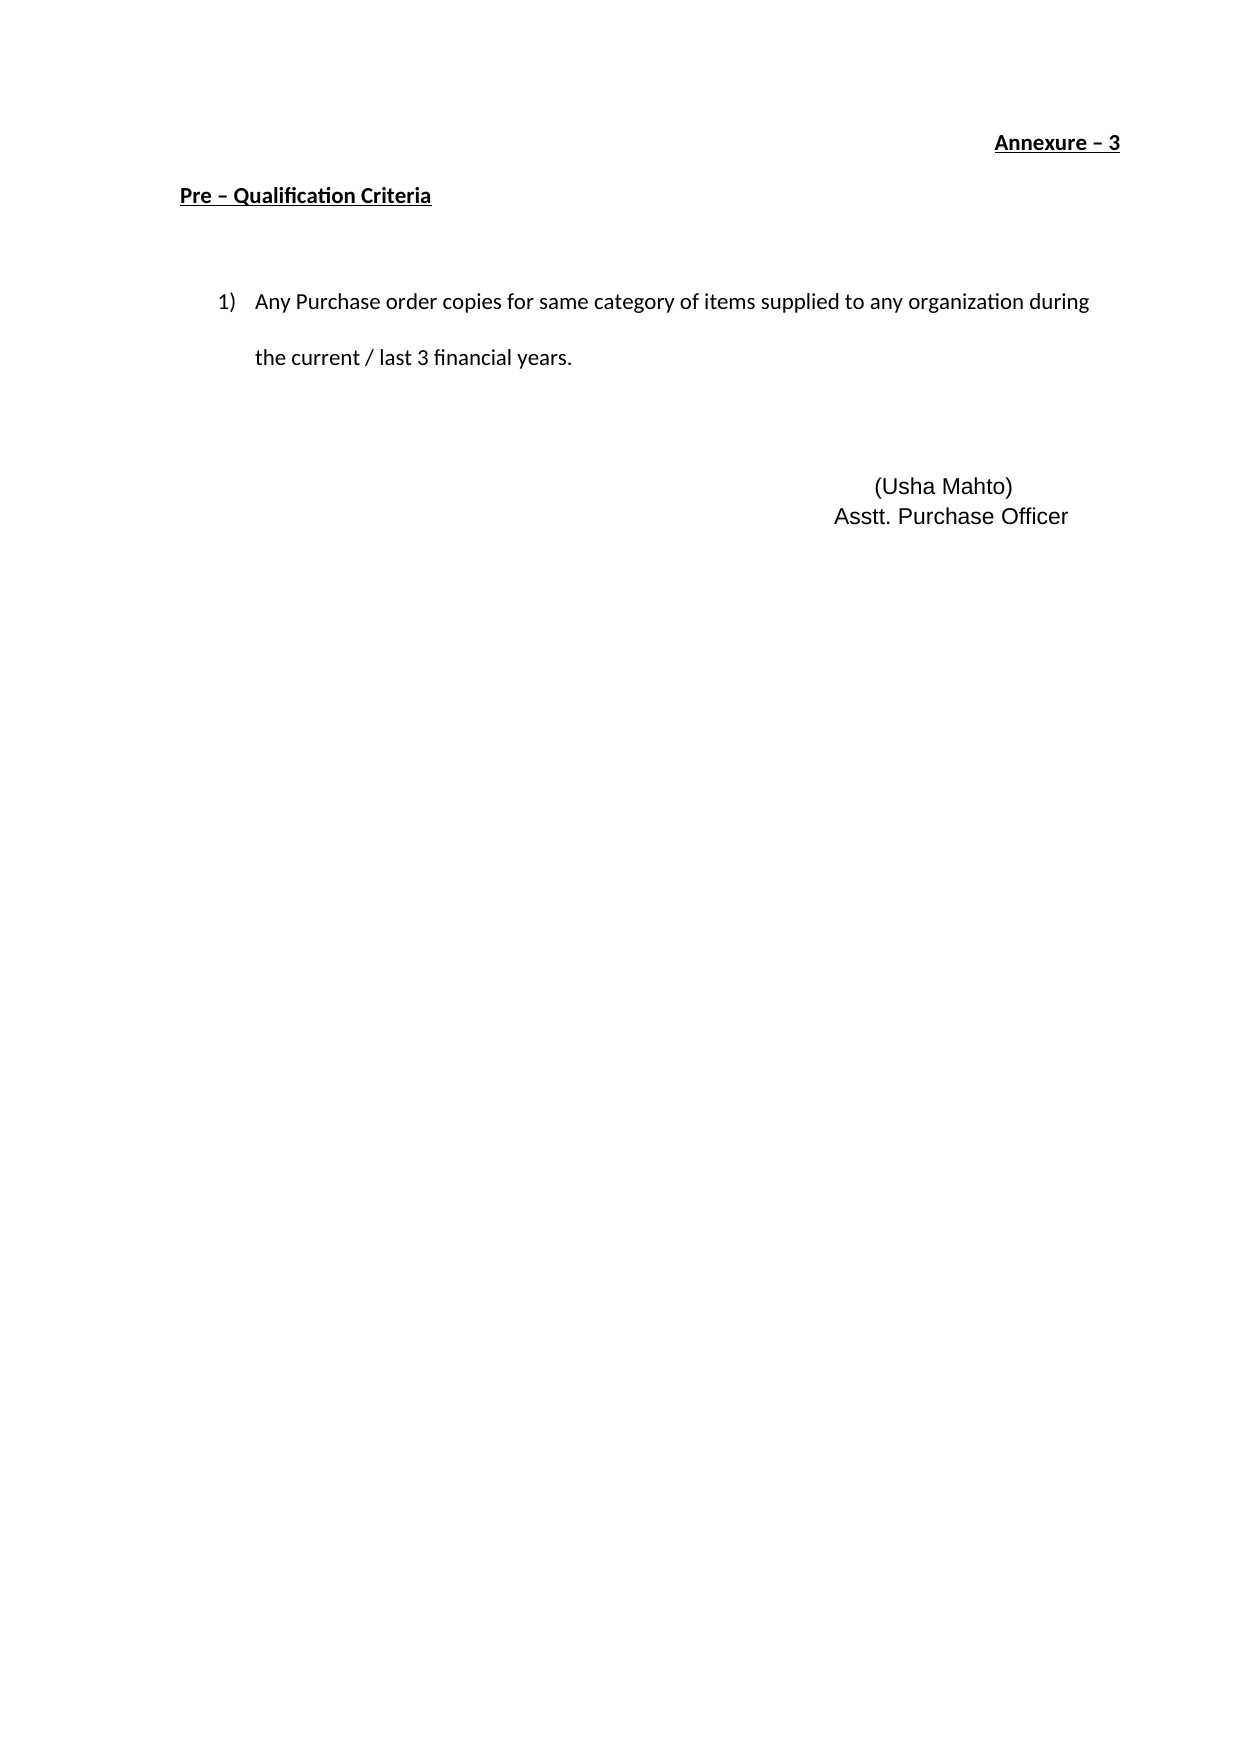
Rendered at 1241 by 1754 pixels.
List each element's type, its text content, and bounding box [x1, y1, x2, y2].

list Any Purchase order copies for same category of items supplied to any organization during the current / last 3 financial years. [217, 287, 1120, 371]
list (Usha Mahto) [255, 473, 1120, 499]
text Annexure – 3 [180, 128, 1120, 156]
list Asstt. Purchase Officer [255, 503, 1120, 529]
text Pre – Qualification Criteria [180, 181, 1120, 209]
